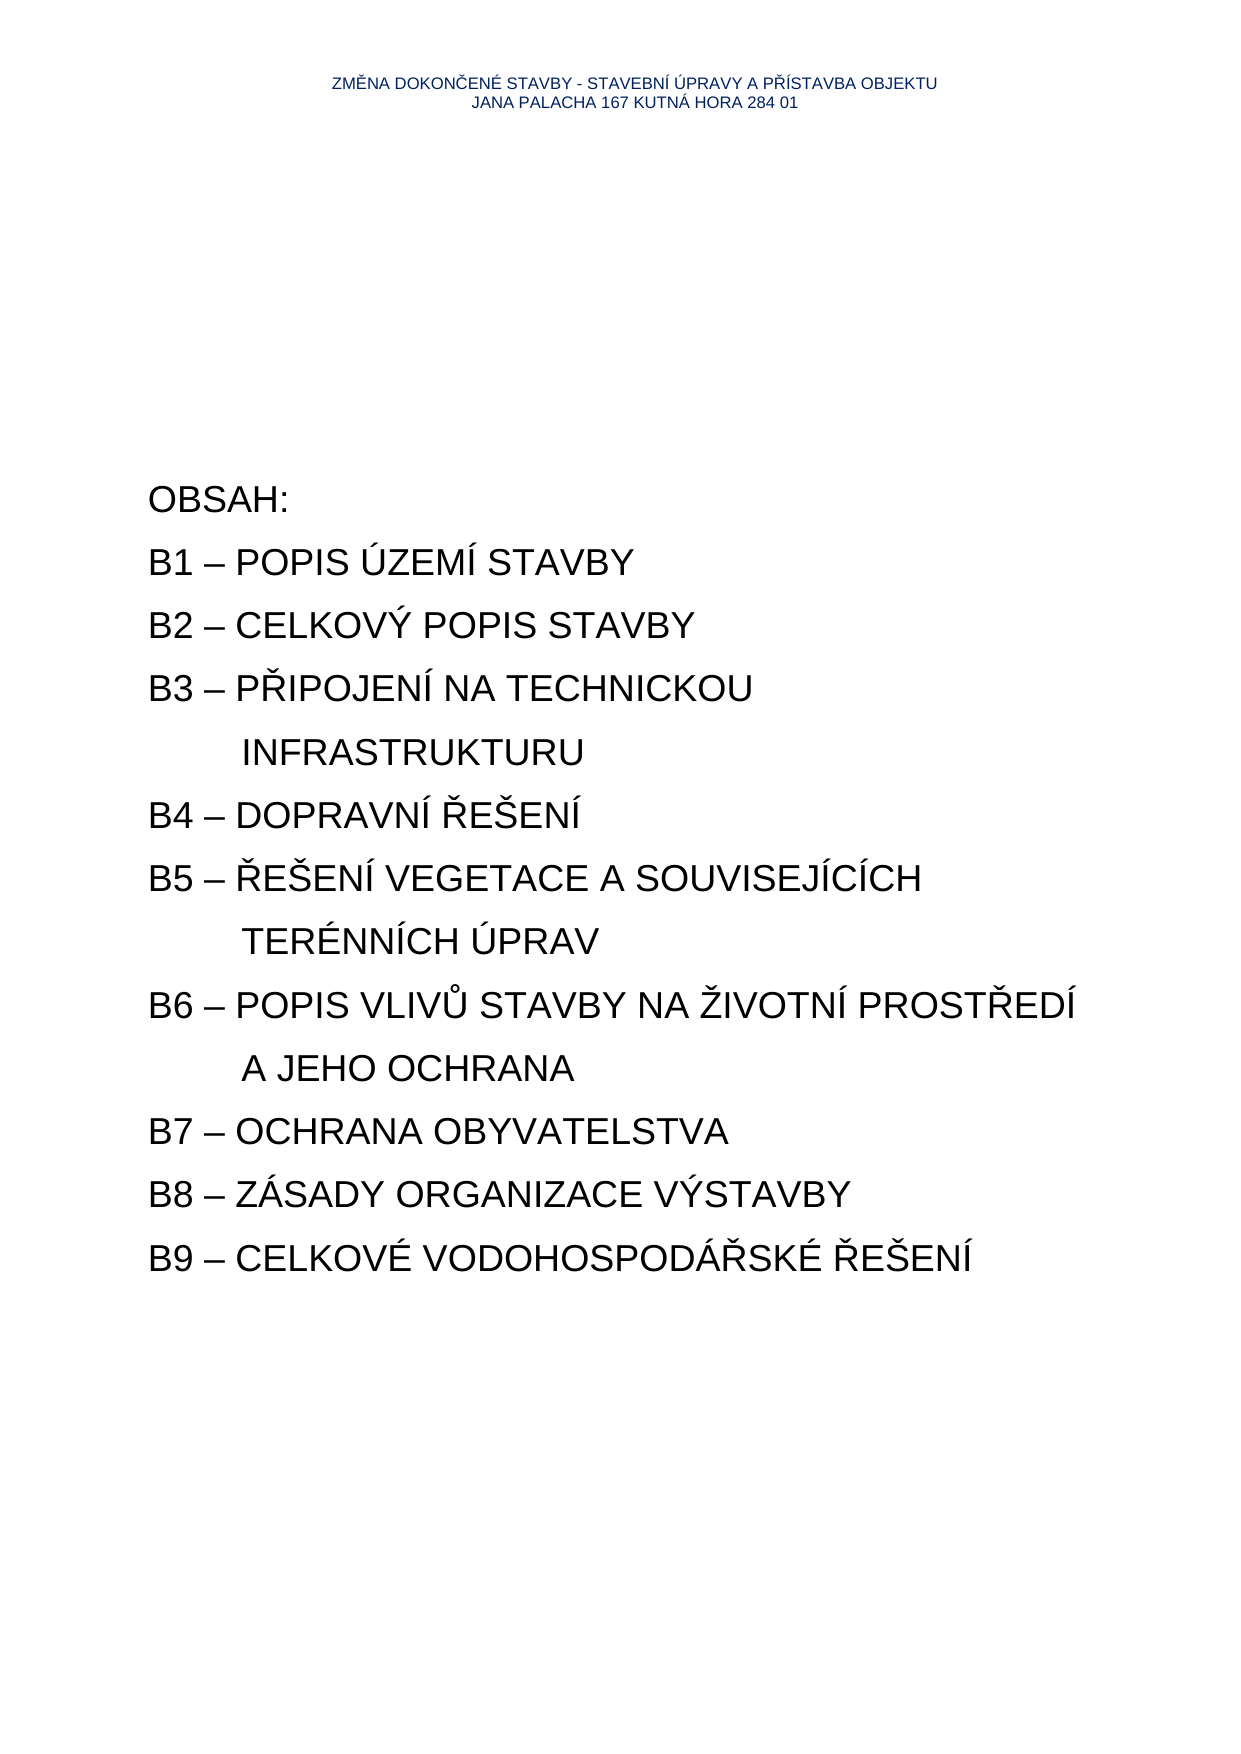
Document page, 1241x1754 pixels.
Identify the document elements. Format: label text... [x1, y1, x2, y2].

text B9 – CELKOVÉ VODOHOSPODÁŘSKÉ ŘEŠENÍ [148, 1236, 1122, 1279]
text B3 – PŘIPOJENÍ NA TECHNICKOU [148, 667, 1122, 710]
text INFRASTRUKTURU [148, 730, 1122, 773]
text B2 – CELKOVÝ POPIS STAVBY [148, 603, 1122, 647]
text B6 – POPIS VLIVŮ STAVBY NA ŽIVOTNÍ PROSTŘEDÍ [148, 983, 1122, 1026]
text OBSAH: [148, 477, 1122, 520]
text B7 – OCHRANA OBYVATELSTVA [148, 1109, 1122, 1152]
text B1 – POPIS ÚZEMÍ STAVBY [148, 540, 1122, 583]
text B5 – ŘEŠENÍ VEGETACE A SOUVISEJÍCÍCH [148, 856, 1122, 899]
text B4 – DOPRAVNÍ ŘEŠENÍ [148, 793, 1122, 836]
text TERÉNNÍCH ÚPRAV [148, 919, 1122, 963]
text A JEHO OCHRANA [148, 1046, 1122, 1089]
text B8 – ZÁSADY ORGANIZACE VÝSTAVBY [148, 1172, 1122, 1216]
